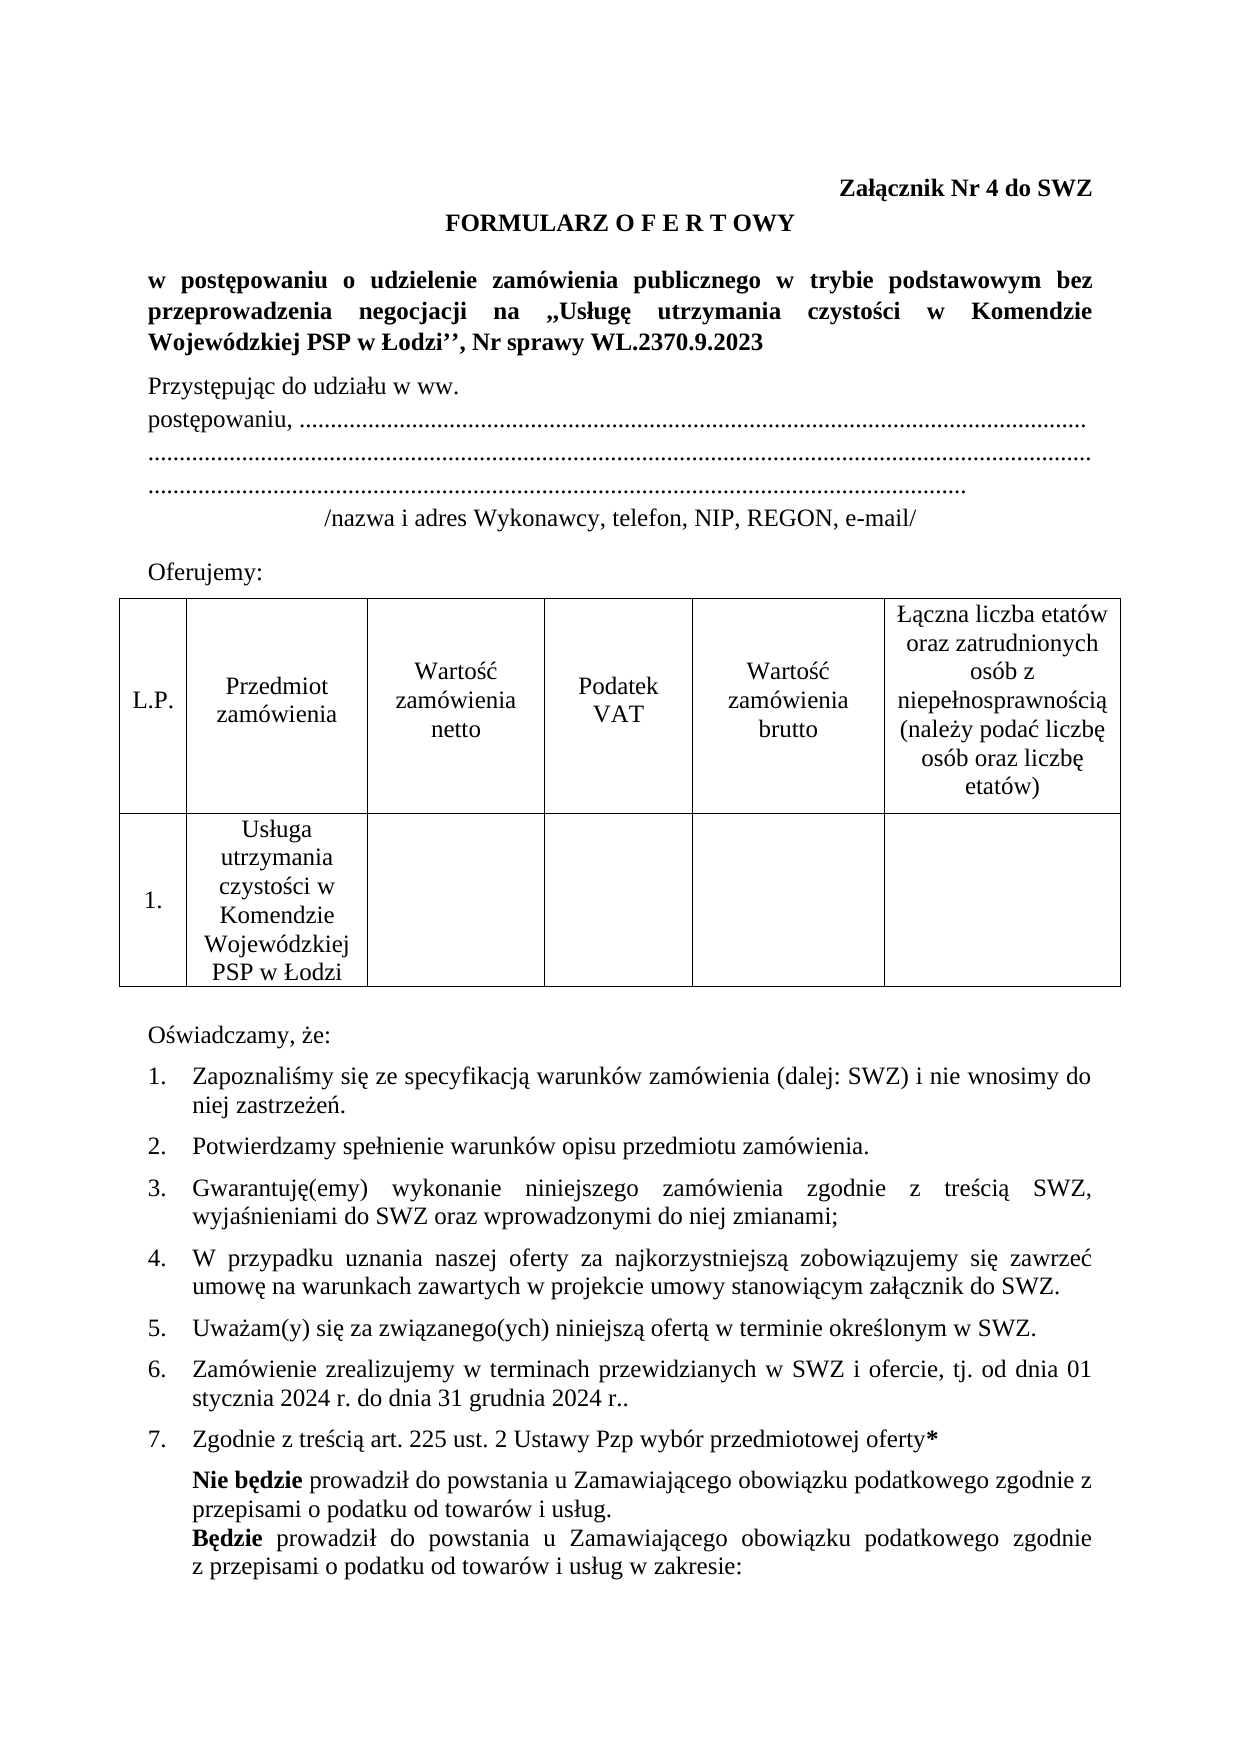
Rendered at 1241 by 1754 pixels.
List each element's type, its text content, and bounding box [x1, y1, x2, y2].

list Zgodnie z treścią art. 225 ust. 2 Ustawy Pzp wybór przedmiotowej oferty* [148, 1424, 1093, 1453]
table_cell [885, 814, 1120, 986]
text Przystępując do udziału w ww. postępowaniu, ........................................................................................................................................................................................................................................................................................................................................................................................................................ [148, 371, 1093, 498]
list Zapoznaliśmy się ze specyfikacją warunków zamówienia (dalej: SWZ) i nie wnosimy do niej zastrzeżeń. [148, 1061, 1093, 1119]
table_header Przedmiot zamówienia [187, 599, 367, 813]
list Gwarantuję(emy) wykonanie niniejszego zamówienia zgodnie z treścią SWZ, wyjaśnieniami do SWZ oraz wprowadzonymi do niej zmianami; [148, 1173, 1093, 1230]
list Potwierdzamy spełnienie warunków opisu przedmiotu zamówienia. [148, 1131, 1093, 1160]
list Uważam(y) się za związanego(ych) niniejszą ofertą w terminie określonym w SWZ. [148, 1313, 1093, 1341]
table_header Wartość zamówienia netto [368, 599, 544, 813]
table_header Łączna liczba etatów oraz zatrudnionych osób z niepełnosprawnością (należy podać liczbę osób oraz liczbę etatów) [885, 599, 1120, 813]
list Zamówienie zrealizujemy w terminach przewidzianych w SWZ i ofercie, tj. od dnia 01 stycznia 2024 r. do dnia 31 grudnia 2024 r.. [148, 1354, 1093, 1411]
table_header Wartość zamówienia brutto [693, 599, 884, 813]
text Będzie prowadził do powstania u Zamawiającego obowiązku podatkowego zgodnie z przepisami o podatku od towarów i usług w zakresie: [192, 1523, 1093, 1580]
text w postępowaniu o udzielenie zamówienia publicznego w trybie podstawowym bez przeprowadzenia negocjacji na ,,Usługę utrzymania czystości w Komendzie Wojewódzkiej PSP w Łodzi’’, Nr sprawy WL.2370.9.2023 [148, 265, 1093, 356]
text Oświadczamy, że: [148, 1020, 1093, 1049]
text Nie będzie prowadził do powstania u Zamawiającego obowiązku podatkowego zgodnie z przepisami o podatku od towarów i usług. [192, 1465, 1093, 1523]
table_header Podatek VAT [545, 599, 692, 813]
table_cell [368, 814, 544, 986]
text Oferujemy: [148, 557, 1093, 585]
table_cell Usługa utrzymania czystości w Komendzie Wojewódzkiej PSP w Łodzi [187, 814, 367, 986]
table_cell 1. [120, 814, 186, 986]
text Załącznik Nr 4 do SWZ [723, 173, 1093, 201]
text /nazwa i adres Wykonawcy, telefon, NIP, REGON, e-mail/ [148, 503, 1093, 532]
list W przypadku uznania naszej oferty za najkorzystniejszą zobowiązujemy się zawrzeć umowę na warunkach zawartych w projekcie umowy stanowiącym załącznik do SWZ. [148, 1243, 1093, 1300]
table_cell [693, 814, 884, 986]
text FORMULARZ O F E R T OWY [148, 208, 1093, 236]
table_header L.P. [120, 599, 186, 813]
table_cell [545, 814, 692, 986]
